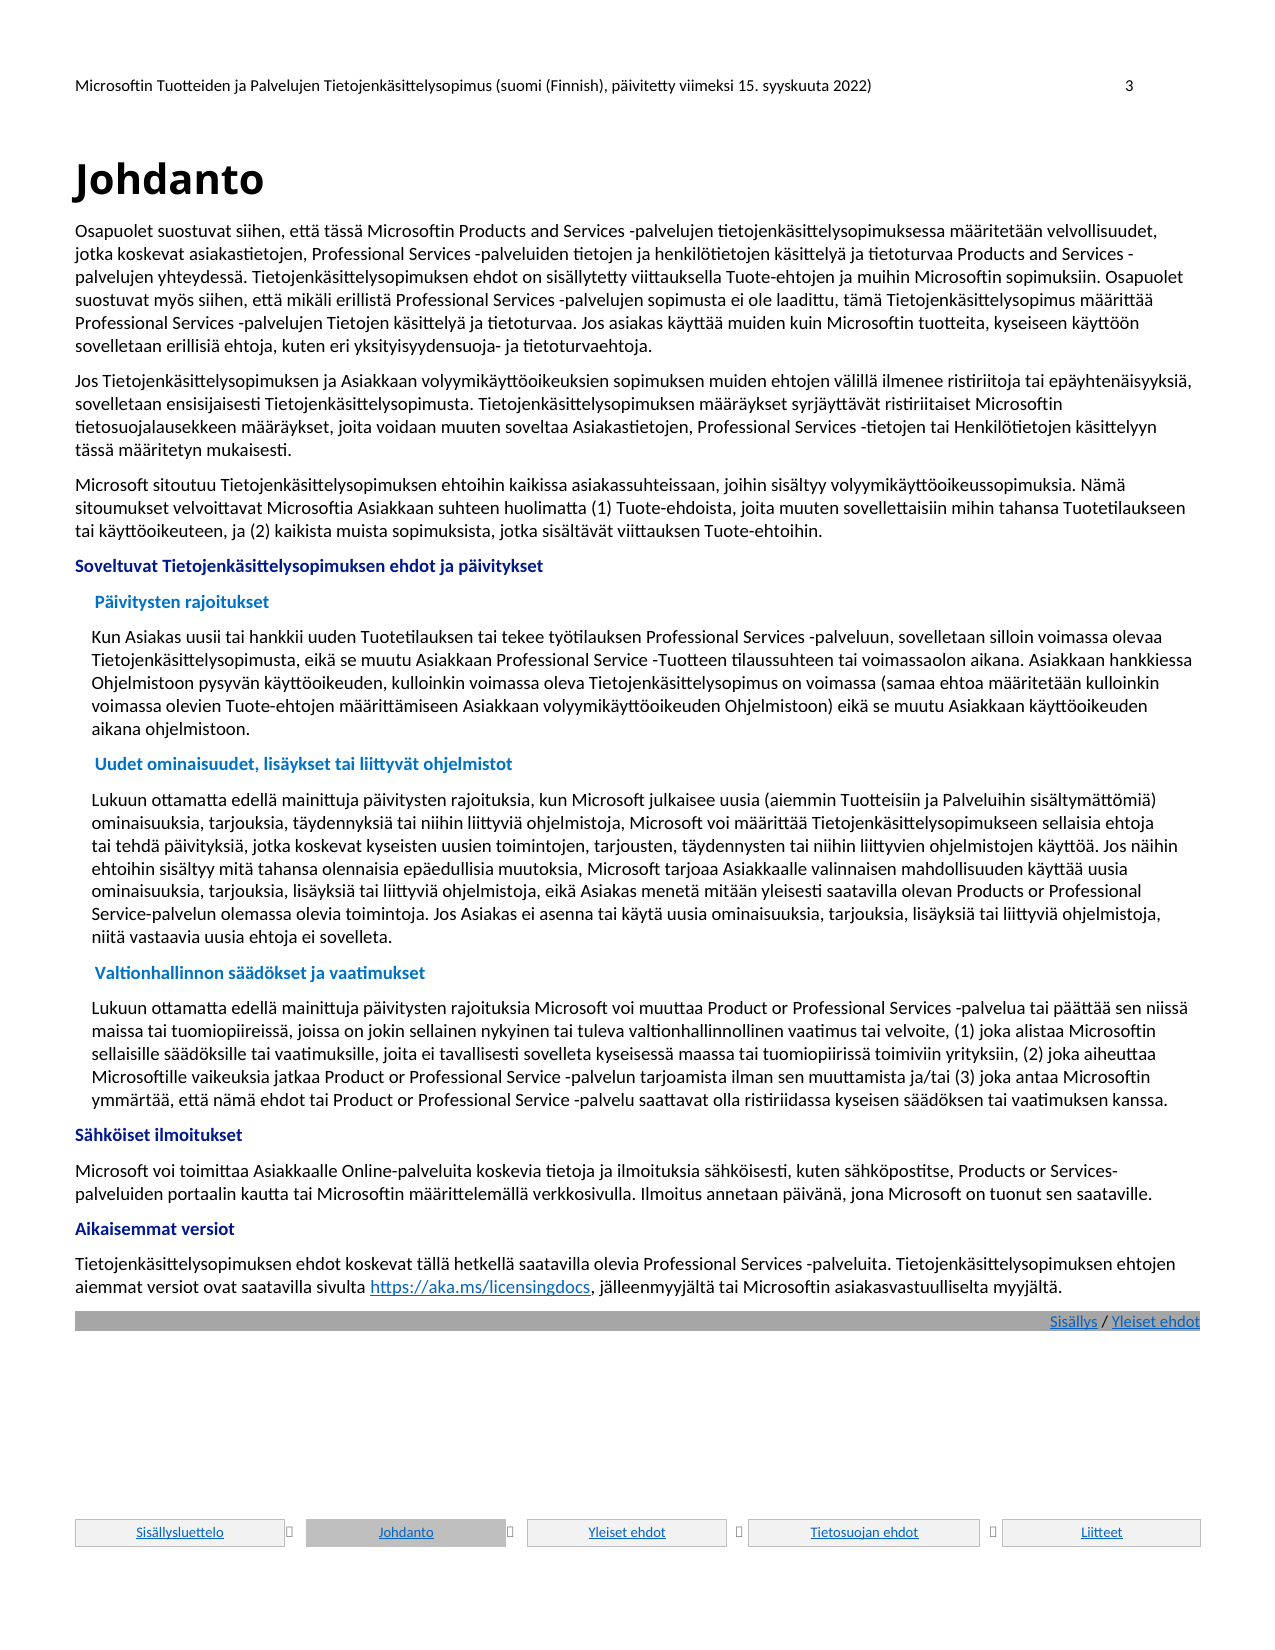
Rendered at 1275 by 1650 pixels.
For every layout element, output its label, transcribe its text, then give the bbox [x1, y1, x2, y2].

list Osapuolet suostuvat siihen, että tässä Microsoftin Products and Services -palvelujen tietojenkäsittelysopimuksessa määritetään velvollisuudet, jotka koskevat asiakastietojen, Professional Services -palveluiden tietojen ja henkilötietojen käsittelyä ja tietoturvaa Products and Services -palvelujen yhteydessä. Tietojenkäsittelysopimuksen ehdot on sisällytetty viittauksella Tuote-ehtojen ja muihin Microsoftin sopimuksiin. Osapuolet suostuvat myös siihen, että mikäli erillistä Professional Services -palvelujen sopimusta ei ole laadittu, tämä Tietojenkäsittelysopimus määrittää Professional Services -palvelujen Tietojen käsittelyä ja tietoturvaa. Jos asiakas käyttää muiden kuin Microsoftin tuotteita, kyseiseen käyttöön sovelletaan erillisiä ehtoja, kuten eri yksityisyydensuoja- ja tietoturvaehtoja. [75, 219, 1200, 357]
list Tietojenkäsittelysopimuksen ehdot koskevat tällä hetkellä saatavilla olevia Professional Services -palveluita. Tietojenkäsittelysopimuksen ehtojen aiemmat versiot ovat saatavilla sivulta https://aka.ms/licensingdocs, jälleenmyyjältä tai Microsoftin asiakasvastuulliselta myyjältä. [75, 1253, 1200, 1298]
list Jos Tietojenkäsittelysopimuksen ja Asiakkaan volyymikäyttöoikeuksien sopimuksen muiden ehtojen välillä ilmenee ristiriitoja tai epäyhtenäisyyksiä, sovelletaan ensisijaisesti Tietojenkäsittelysopimusta. Tietojenkäsittelysopimuksen määräykset syrjäyttävät ristiriitaiset Microsoftin tietosuojalausekkeen määräykset, joita voidaan muuten soveltaa Asiakastietojen, Professional Services -tietojen tai Henkilötietojen käsittelyyn tässä määritetyn mukaisesti. [75, 369, 1200, 461]
list Microsoft voi toimittaa Asiakkaalle Online-palveluita koskevia tietoja ja ilmoituksia sähköisesti, kuten sähköpostitse, Products or Services-palveluiden portaalin kautta tai Microsoftin määrittelemällä verkkosivulla. Ilmoitus annetaan päivänä, jona Microsoft on tuonut sen saataville. [75, 1159, 1200, 1205]
list Päivitysten rajoitukset [94, 590, 1200, 613]
subtitle Soveltuvat Tietojenkäsittelysopimuksen ehdot ja päivitykset [75, 555, 1200, 578]
subtitle Sähköiset ilmoitukset [75, 1123, 1200, 1146]
subtitle Aikaisemmat versiot [75, 1217, 1200, 1240]
subtitle Johdanto [75, 150, 1200, 207]
list Kun Asiakas uusii tai hankkii uuden Tuotetilauksen tai tekee työtilauksen Professional Services -palveluun, sovelletaan silloin voimassa olevaa Tietojenkäsittelysopimusta, eikä se muutu Asiakkaan Professional Service -Tuotteen tilaussuhteen tai voimassaolon aikana. Asiakkaan hankkiessa Ohjelmistoon pysyvän käyttöoikeuden, kulloinkin voimassa oleva Tietojenkäsittelysopimus on voimassa (samaa ehtoa määritetään kulloinkin voimassa olevien Tuote-ehtojen määrittämiseen Asiakkaan volyymikäyttöoikeuden Ohjelmistoon) eikä se muutu Asiakkaan käyttöoikeuden aikana ohjelmistoon. [91, 626, 1200, 740]
list Lukuun ottamatta edellä mainittuja päivitysten rajoituksia, kun Microsoft julkaisee uusia (aiemmin Tuotteisiin ja Palveluihin sisältymättömiä) ominaisuuksia, tarjouksia, täydennyksiä tai niihin liittyviä ohjelmistoja, Microsoft voi määrittää Tietojenkäsittelysopimukseen sellaisia ehtoja tai tehdä päivityksiä, jotka koskevat kyseisten uusien toimintojen, tarjousten, täydennysten tai niihin liittyvien ohjelmistojen käyttöä. Jos näihin ehtoihin sisältyy mitä tahansa olennaisia epäedullisia muutoksia, Microsoft tarjoaa Asiakkaalle valinnaisen mahdollisuuden käyttää uusia ominaisuuksia, tarjouksia, lisäyksiä tai liittyviä ohjelmistoja, eikä Asiakas menetä mitään yleisesti saatavilla olevan Products or Professional Service-palvelun olemassa olevia toimintoja. Jos Asiakas ei asenna tai käytä uusia ominaisuuksia, tarjouksia, lisäyksiä tai liittyviä ohjelmistoja, niitä vastaavia uusia ehtoja ei sovelleta. [91, 788, 1200, 948]
list Microsoft sitoutuu Tietojenkäsittelysopimuksen ehtoihin kaikissa asiakassuhteissaan, joihin sisältyy volyymikäyttöoikeussopimuksia. Nämä sitoumukset velvoittavat Microsoftia Asiakkaan suhteen huolimatta (1) Tuote-ehdoista, joita muuten sovellettaisiin mihin tahansa Tuotetilaukseen tai käyttöoikeuteen, ja (2) kaikista muista sopimuksista, jotka sisältävät viittauksen Tuote-ehtoihin. [75, 473, 1200, 542]
list Valtionhallinnon säädökset ja vaatimukset [94, 961, 1200, 984]
list Lukuun ottamatta edellä mainittuja päivitysten rajoituksia Microsoft voi muuttaa Product or Professional Services -palvelua tai päättää sen niissä maissa tai tuomiopiireissä, joissa on jokin sellainen nykyinen tai tuleva valtionhallinnollinen vaatimus tai velvoite, (1) joka alistaa Microsoftin sellaisille säädöksille tai vaatimuksille, joita ei tavallisesti sovelleta kyseisessä maassa tai tuomiopiirissä toimiviin yrityksiin, (2) joka aiheuttaa Microsoftille vaikeuksia jatkaa Product or Professional Service -palvelun tarjoamista ilman sen muuttamista ja/tai (3) joka antaa Microsoftin ymmärtää, että nämä ehdot tai Product or Professional Service -palvelu saattavat olla ristiriidassa kyseisen säädöksen tai vaatimuksen kanssa. [91, 996, 1200, 1111]
list Sisällys / Yleiset ehdot [75, 1311, 1200, 1331]
list Uudet ominaisuudet, lisäykset tai liittyvät ohjelmistot [94, 753, 1200, 776]
